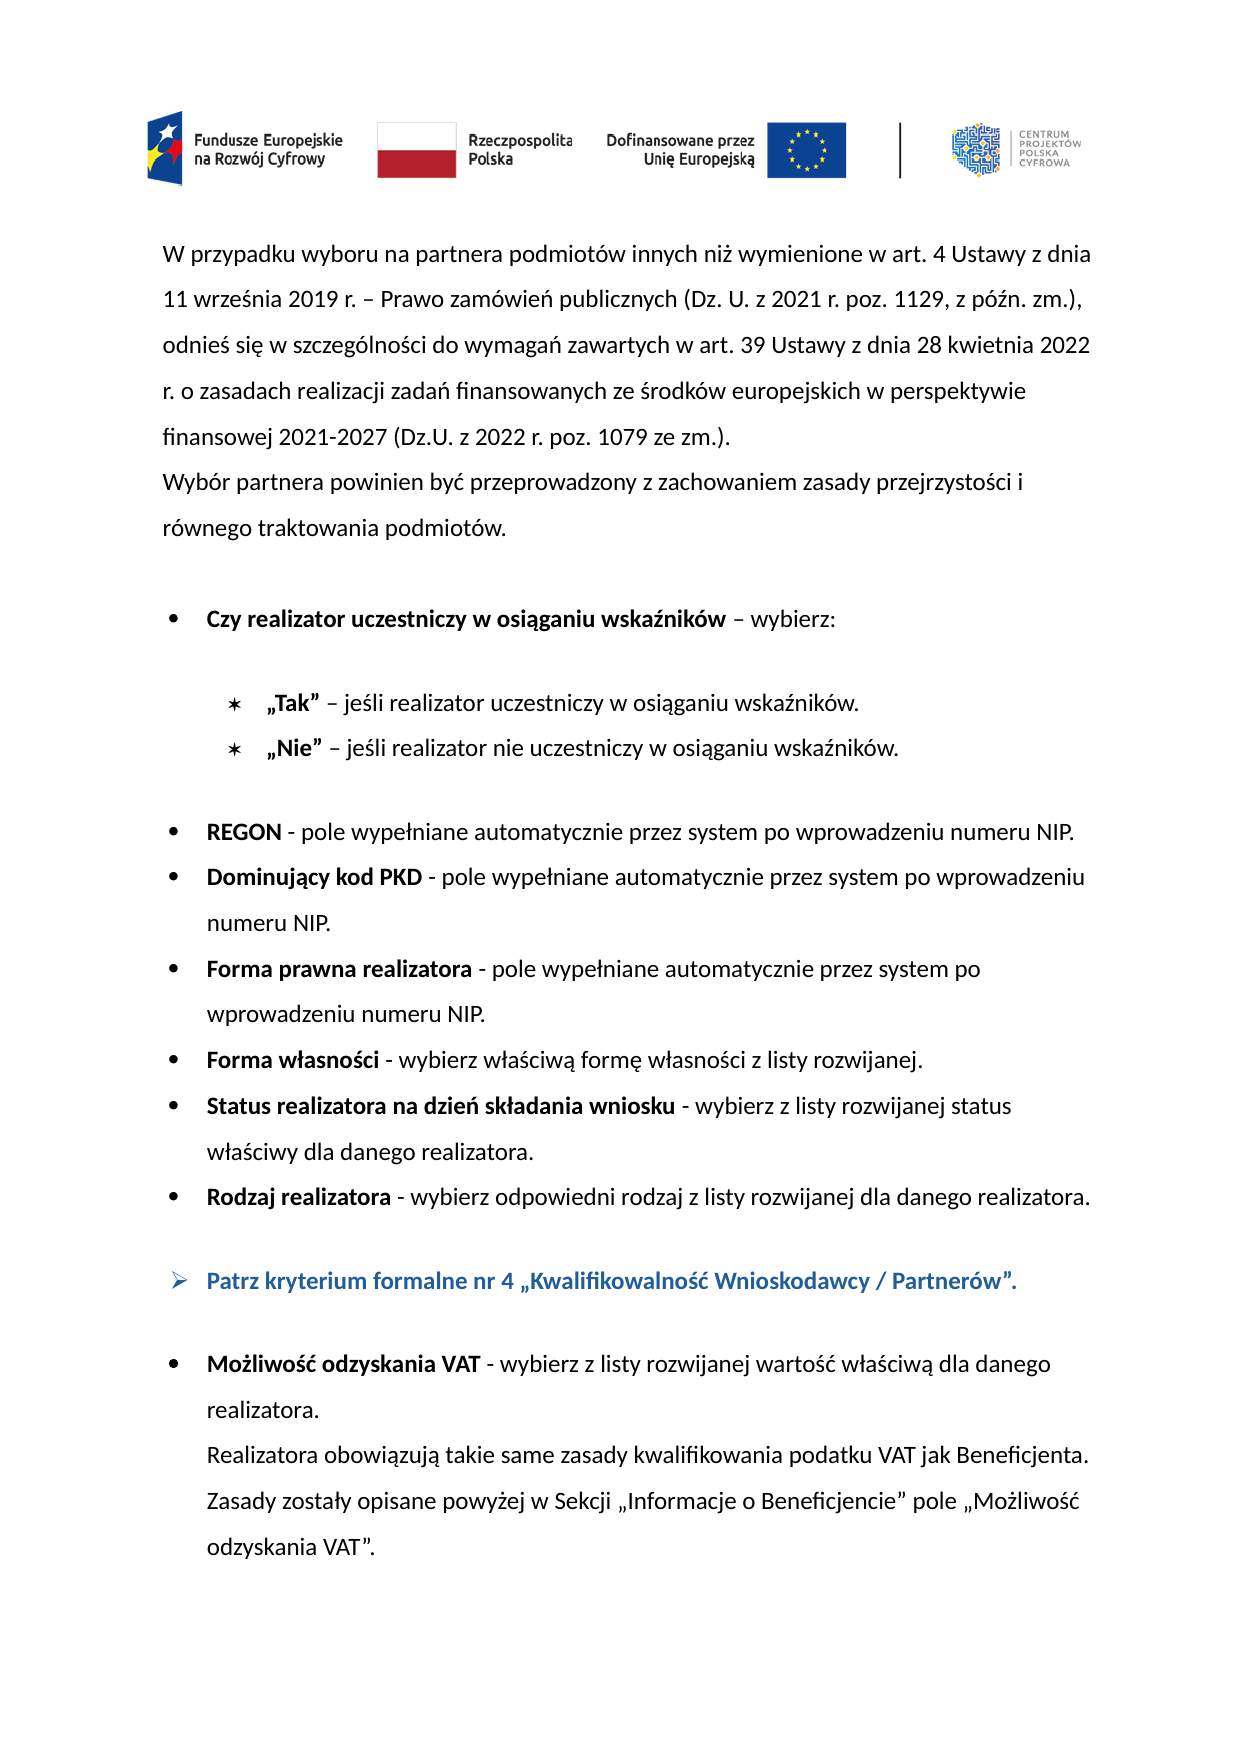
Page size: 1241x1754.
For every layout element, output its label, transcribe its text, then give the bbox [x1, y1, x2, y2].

list REGON - pole wypełniane automatycznie przez system po wprowadzeniu numeru NIP. [169, 816, 1093, 846]
list Realizatora obowiązują takie same zasady kwalifikowania podatku VAT jak Beneficjenta. Zasady zostały opisane powyżej w Sekcji „Informacje o Beneficjencie” pole „Możliwość odzyskania VAT”. [207, 1439, 1093, 1561]
picture [147, 111, 1081, 186]
text „Tak” – jeśli realizator uczestniczy w osiąganiu wskaźników. [228, 687, 1093, 717]
list Czy realizator uczestniczy w osiąganiu wskaźników – wybierz: [169, 603, 1093, 634]
list Status realizatora na dzień składania wniosku - wybierz z listy rozwijanej status właściwy dla danego realizatora. [169, 1090, 1093, 1166]
text „Nie” – jeśli realizator nie uczestniczy w osiąganiu wskaźników. [228, 732, 1093, 763]
list Wybór partnera powinien być przeprowadzony z zachowaniem zasady przejrzystości i równego traktowania podmiotów. [162, 466, 1093, 543]
list Forma prawna realizatora - pole wypełniane automatycznie przez system po wprowadzeniu numeru NIP. [169, 953, 1093, 1029]
list W przypadku wyboru na partnera podmiotów innych niż wymienione w art. 4 Ustawy z dnia 11 września 2019 r. – Prawo zamówień publicznych (Dz. U. z 2021 r. poz. 1129, z późn. zm.), odnieś się w szczególności do wymagań zawartych w art. 39 Ustawy z dnia 28 kwietnia 2022 r. o zasadach realizacji zadań finansowanych ze środków europejskich w perspektywie finansowej 2021-2027 (Dz.U. z 2022 r. poz. 1079 ze zm.). [162, 238, 1093, 451]
text Patrz kryterium formalne nr 4 „Kwalifikowalność Wnioskodawcy / Partnerów”. [169, 1265, 1093, 1295]
list Dominujący kod PKD - pole wypełniane automatycznie przez system po wprowadzeniu numeru NIP. [169, 861, 1093, 938]
list Rodzaj realizatora - wybierz odpowiedni rodzaj z listy rozwijanej dla danego realizatora. [169, 1182, 1093, 1212]
list Możliwość odzyskania VAT - wybierz z listy rozwijanej wartość właściwą dla danego realizatora. [169, 1348, 1093, 1424]
list Forma własności - wybierz właściwą formę własności z listy rozwijanej. [169, 1044, 1093, 1075]
